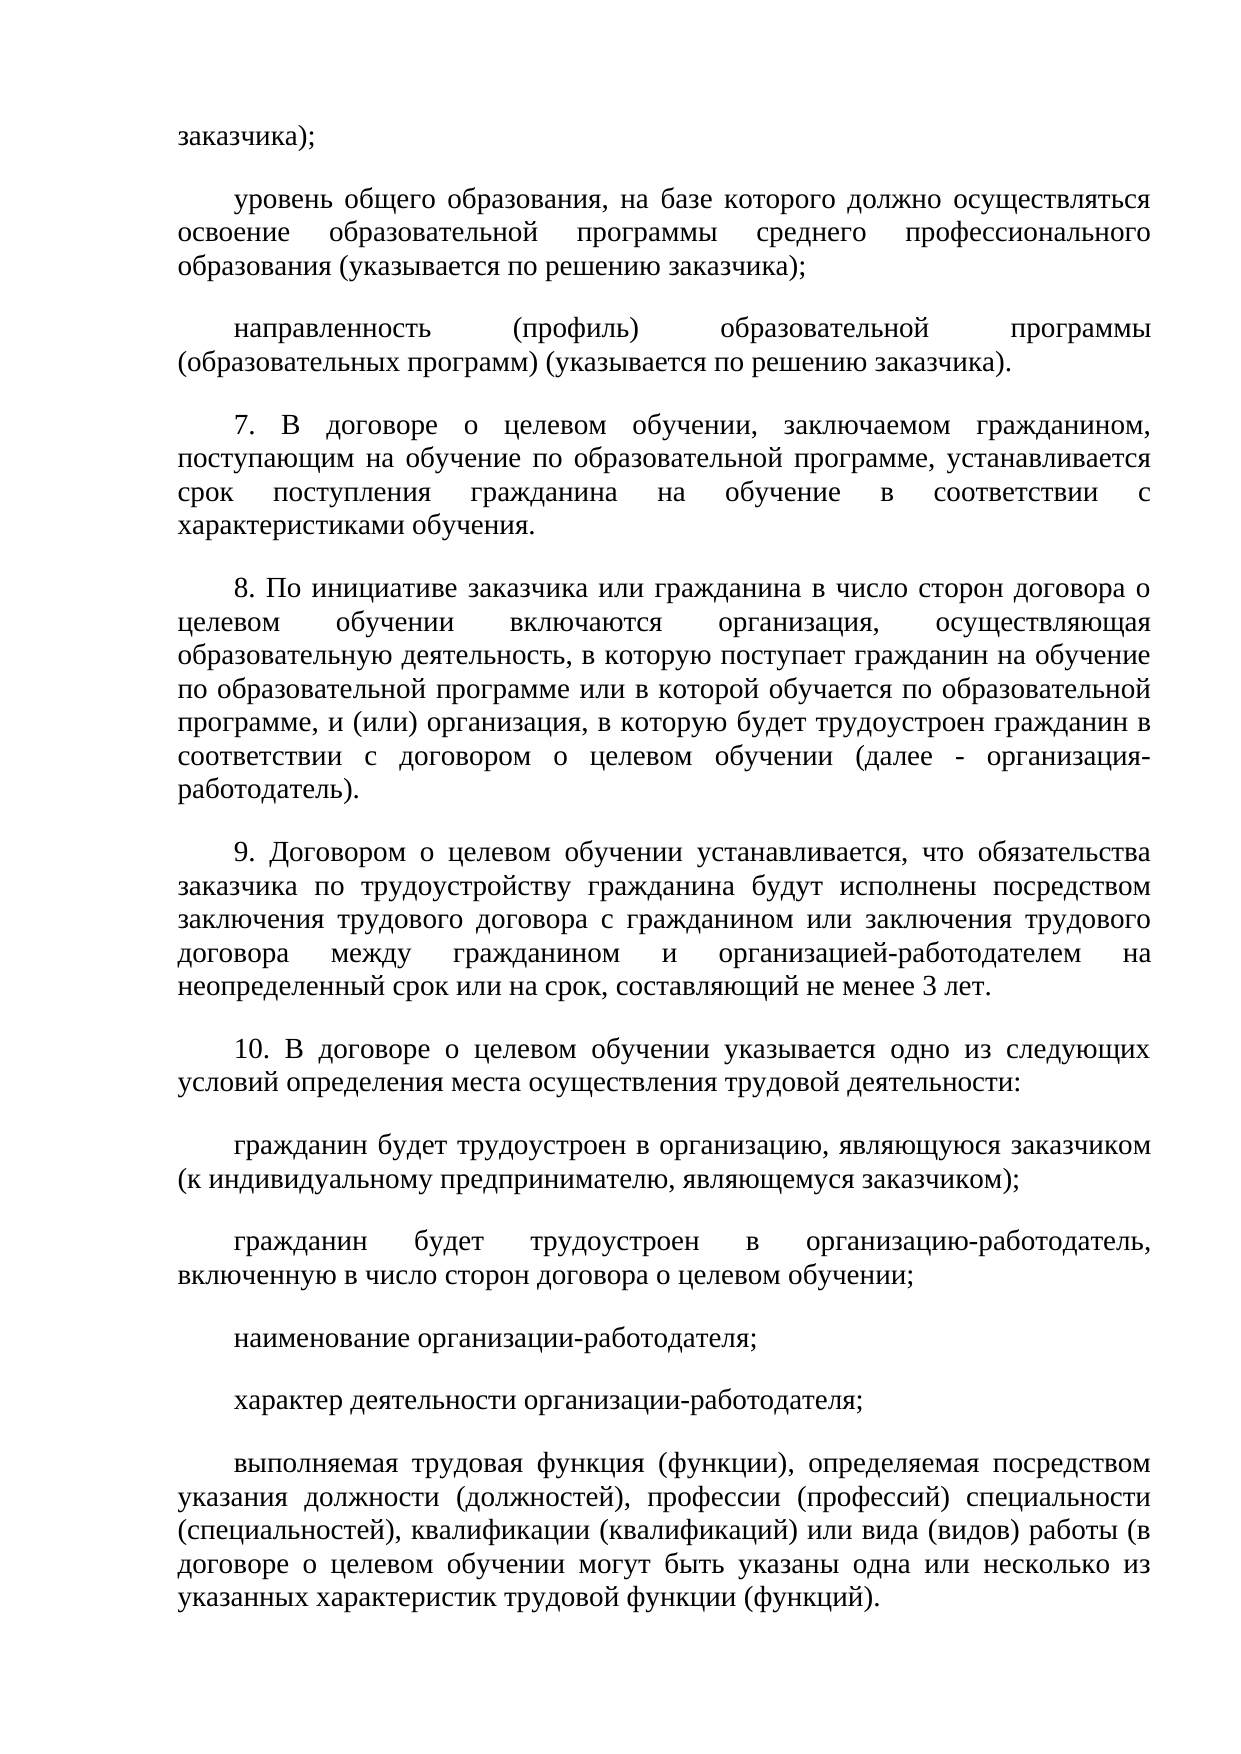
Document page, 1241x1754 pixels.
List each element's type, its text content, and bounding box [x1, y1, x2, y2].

text наименование организации-работодателя; [177, 1320, 1152, 1353]
text гражданин будет трудоустроен в организацию-работодатель, включенную в число сторон договора о целевом обучении; [177, 1223, 1152, 1291]
text направленность (профиль) образовательной программы (образовательных программ) (указывается по решению заказчика). [177, 311, 1152, 378]
text 7. В договоре о целевом обучении, заключаемом гражданином, поступающим на обучение по образовательной программе, устанавливается срок поступления гражданина на обучение в соответствии с характеристиками обучения. [177, 407, 1152, 541]
text выполняемая трудовая функция (функции), определяемая посредством указания должности (должностей), профессии (профессий) специальности (специальностей), квалификации (квалификаций) или вида (видов) работы (в договоре о целевом обучении могут быть указаны одна или несколько из указанных характеристик трудовой функции (функций). [177, 1445, 1152, 1613]
text гражданин будет трудоустроен в организацию, являющуюся заказчиком (к индивидуальному предпринимателю, являющемуся заказчиком); [177, 1127, 1152, 1194]
text уровень общего образования, на базе которого должно осуществляться освоение образовательной программы среднего профессионального образования (указывается по решению заказчика); [177, 181, 1152, 281]
text 9. Договором о целевом обучении устанавливается, что обязательства заказчика по трудоустройству гражданина будут исполнены посредством заключения трудового договора с гражданином или заключения трудового договора между гражданином и организацией-работодателем на неопределенный срок или на срок, составляющий не менее 3 лет. [177, 834, 1152, 1002]
text 10. В договоре о целевом обучении указывается одно из следующих условий определения места осуществления трудовой деятельности: [177, 1031, 1152, 1098]
text характер деятельности организации-работодателя; [177, 1382, 1152, 1416]
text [177, 118, 1152, 152]
text 8. По инициативе заказчика или гражданина в число сторон договора о целевом обучении включаются организация, осуществляющая образовательную деятельность, в которую поступает гражданин на обучение по образовательной программе или в которой обучается по образовательной программе, и (или) организация, в которую будет трудоустроен гражданин в соответствии с договором о целевом обучении (далее - организация-работодатель). [177, 570, 1152, 805]
